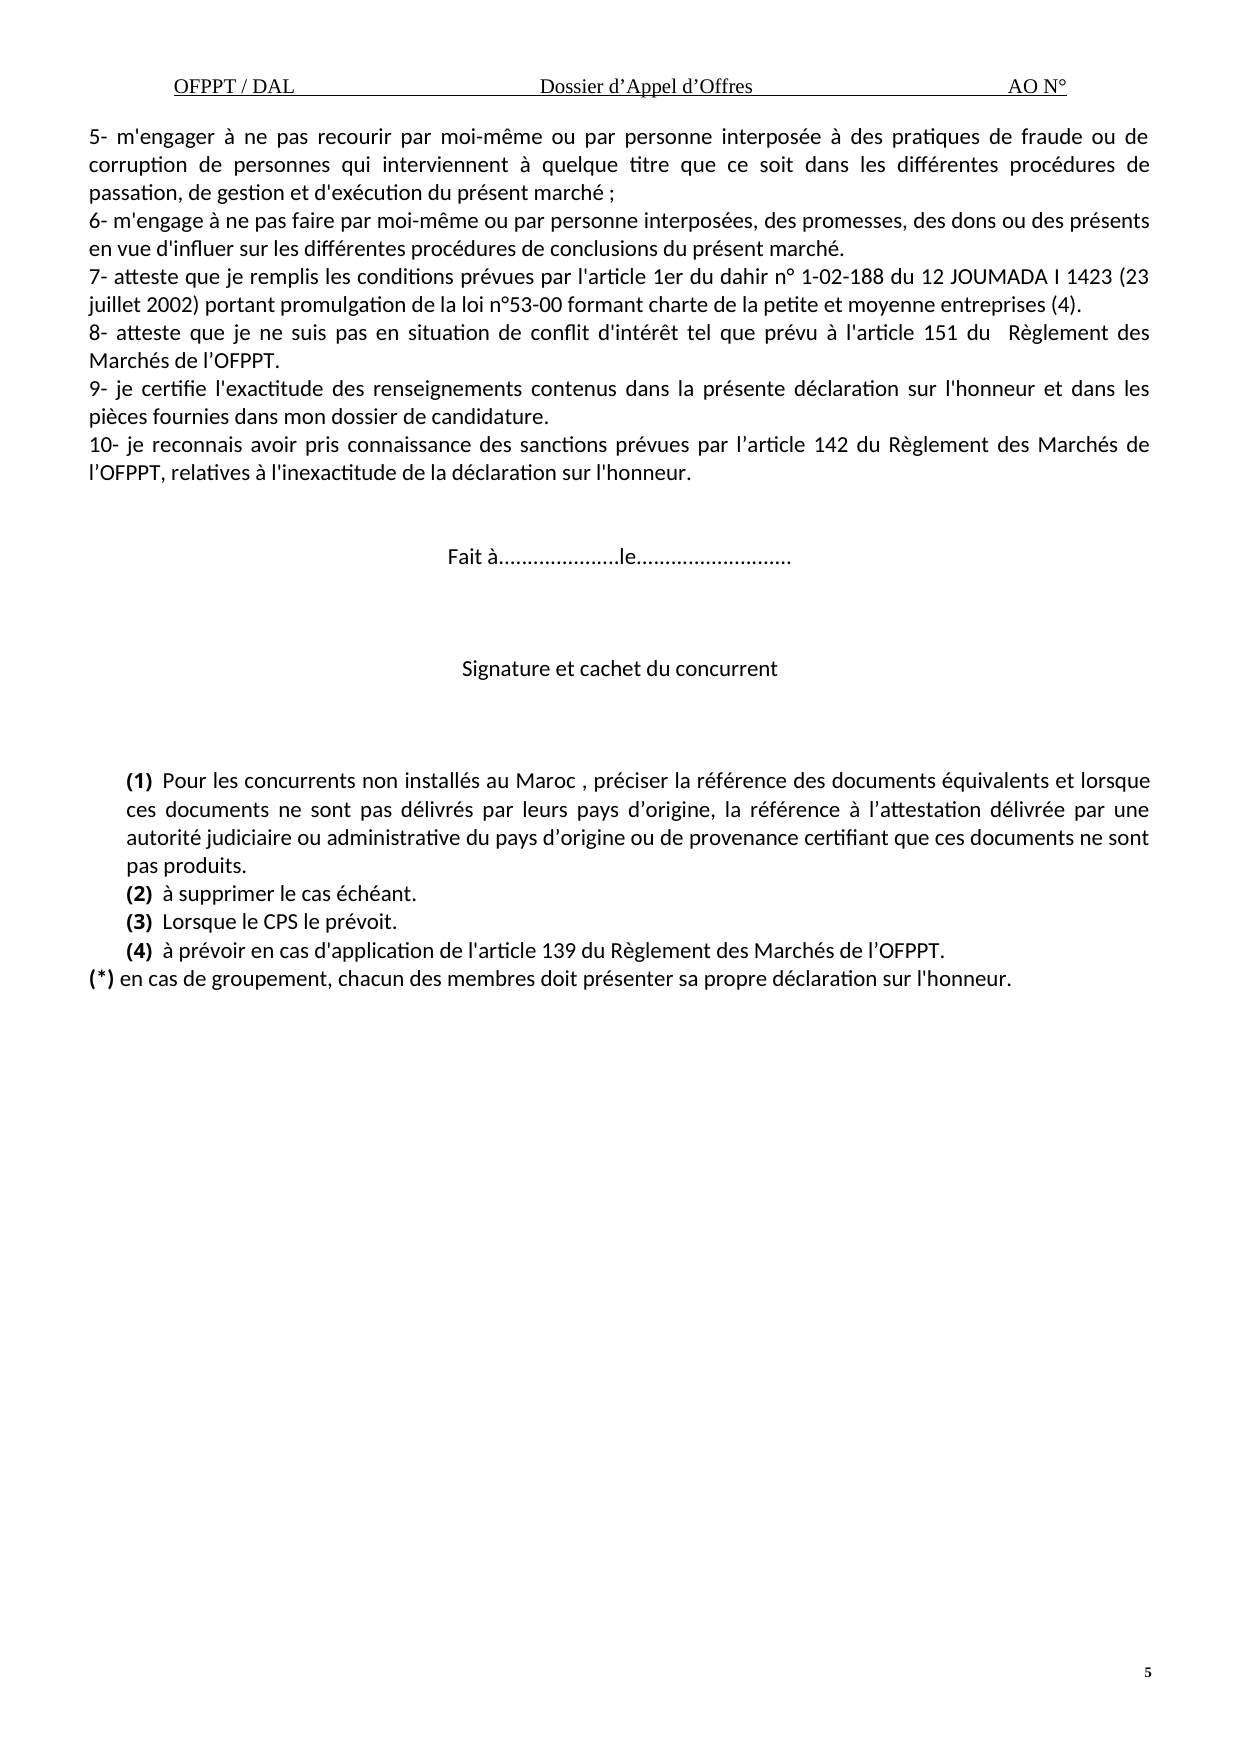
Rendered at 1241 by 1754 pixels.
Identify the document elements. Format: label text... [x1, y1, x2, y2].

text Fait à.....................le........................... [89, 542, 1152, 570]
list Pour les concurrents non installés au Maroc , préciser la référence des documents équivalents et lorsque ces documents ne sont pas délivrés par leurs pays d’origine, la référence à l’attestation délivrée par une autorité judiciaire ou administrative du pays d’origine ou de provenance certifiant que ces documents ne sont pas produits. [126, 766, 1152, 879]
text (*) en cas de groupement, chacun des membres doit présenter sa propre déclaration sur l'honneur. [89, 964, 1127, 992]
text 10- je reconnais avoir pris connaissance des sanctions prévues par l’article 142 du Règlement des Marchés de l’OFPPT, relatives à l'inexactitude de la déclaration sur l'honneur. [89, 430, 1152, 486]
list à prévoir en cas d'application de l'article 139 du Règlement des Marchés de l’OFPPT. [126, 936, 1152, 964]
text Signature et cachet du concurrent [89, 654, 1152, 682]
text 7- atteste que je remplis les conditions prévues par l'article 1er du dahir n° 1-02-188 du 12 JOUMADA I 1423 (23 juillet 2002) portant promulgation de la loi n°53-00 formant charte de la petite et moyenne entreprises (4). [89, 262, 1152, 318]
text 6- m'engage à ne pas faire par moi-même ou par personne interposées, des promesses, des dons ou des présents en vue d'influer sur les différentes procédures de conclusions du présent marché. [89, 206, 1152, 262]
list Lorsque le CPS le prévoit. [126, 907, 1152, 936]
text 8- atteste que je ne suis pas en situation de conflit d'intérêt tel que prévu à l'article 151 du Règlement des Marchés de l’OFPPT. [89, 318, 1152, 374]
list à supprimer le cas échéant. [126, 879, 1152, 907]
text 9- je certifie l'exactitude des renseignements contenus dans la présente déclaration sur l'honneur et dans les pièces fournies dans mon dossier de candidature. [89, 374, 1152, 430]
text 5- m'engager à ne pas recourir par moi-même ou par personne interposée à des pratiques de fraude ou de corruption de personnes qui interviennent à quelque titre que ce soit dans les différentes procédures de passation, de gestion et d'exécution du présent marché ; [89, 122, 1152, 206]
